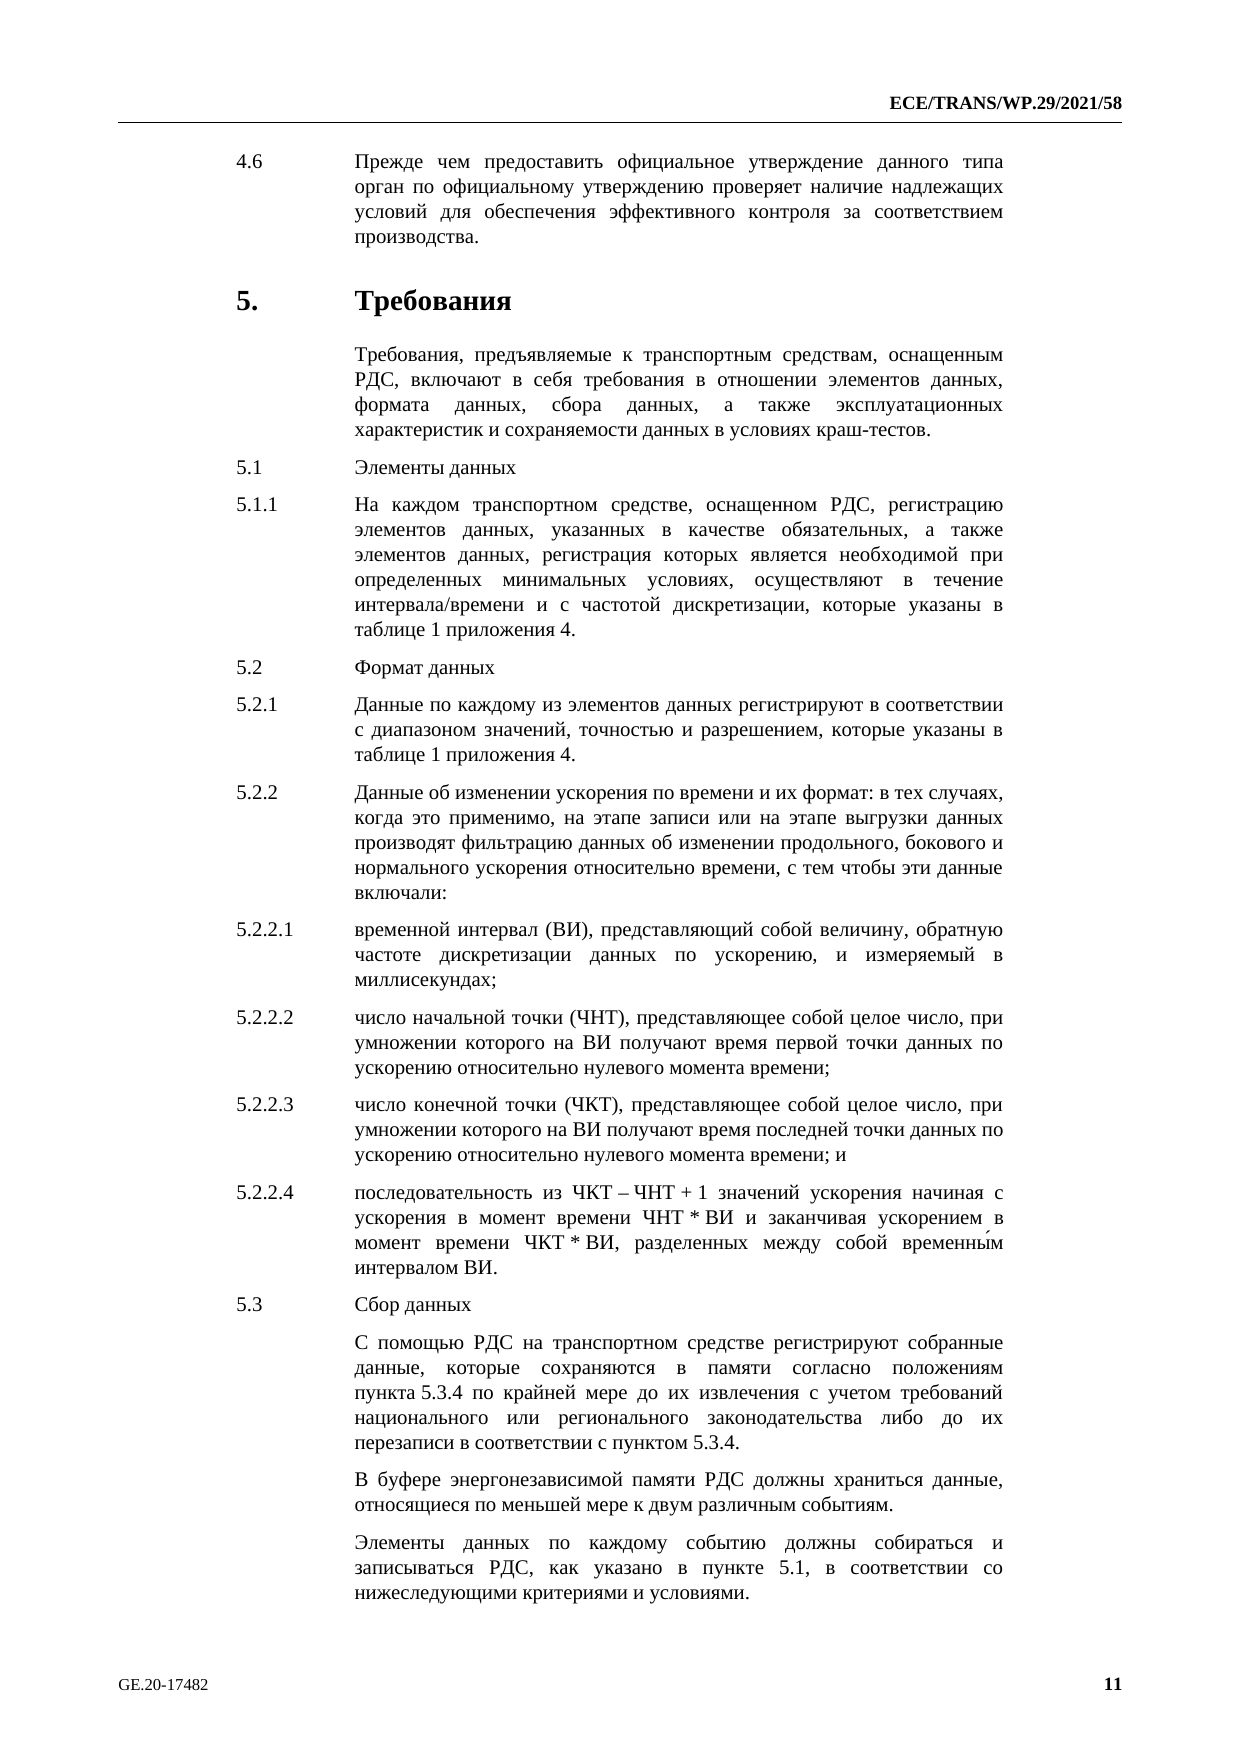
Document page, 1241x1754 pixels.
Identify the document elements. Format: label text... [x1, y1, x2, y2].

text Элементы данных по каждому событию должны собираться и записываться РДС, как указано в пункте 5.1, в соответствии со нижеследующими критериями и условиями. [236, 1529, 1004, 1604]
text 5.2 Формат данных [236, 654, 1004, 679]
text 5.2.2.1 временной интервал (ВИ), представляющий собой величину, обратную частоте дискретизации данных по ускорению, и измеряемый в миллисекундах; [236, 916, 1004, 991]
text 4.6 Прежде чем предоставить официальное утверждение данного типа орган по официальному утверждению проверяет наличие надлежащих условий для обеспечения эффективного контроля за соответствием производства. [236, 148, 1004, 248]
text 5.2.2.2 число начальной точки (ЧНТ), представляющее собой целое число, при умножении которого на ВИ получают время первой точки данных по ускорению относительно нулевого момента времени; [236, 1004, 1004, 1079]
text Требования, предъявляемые к транспортным средствам, оснащенным РДС, включают в себя требования в отношении элементов данных, формата данных, сбора данных, а также эксплуатационных характеристик и сохраняемости данных в условиях краш-тестов. [236, 341, 1004, 441]
text 5.1 Элементы данных [236, 454, 1004, 479]
text 5.2.2.4 последовательность из ЧКТ – ЧНТ + 1 значений ускорения начиная с ускорения в момент времени ЧНТ * ВИ и заканчивая ускорением в момент времени ЧКТ * ВИ, разделенных между собой временны́м интервалом ВИ. [236, 1179, 1004, 1279]
text 5.2.2 Данные об изменении ускорения по времени и их формат: в тех случаях, когда это применимо, на этапе записи или на этапе выгрузки данных производят фильтрацию данных об изменении продольного, бокового и нормального ускорения относительно времени, с тем чтобы эти данные включали: [236, 779, 1004, 904]
text 5.2.1 Данные по каждому из элементов данных регистрируют в соответствии с диапазоном значений, точностью и разрешением, которые указаны в таблице 1 приложения 4. [236, 691, 1004, 766]
text 5.2.2.3 число конечной точки (ЧКТ), представляющее собой целое число, при умножении которого на ВИ получают время последней точки данных по ускорению относительно нулевого момента времени; и [236, 1091, 1004, 1166]
text В буфере энергонезависимой памяти РДС должны храниться данные, относящиеся по меньшей мере к двум различным событиям. [236, 1466, 1004, 1516]
text 5.3 Сбор данных [236, 1291, 1004, 1316]
text 5. Требования [118, 285, 1004, 316]
text 5.1.1 На каждом транспортном средстве, оснащенном РДС, регистрацию элементов данных, указанных в качестве обязательных, а также элементов данных, регистрация которых является необходимой при определенных минимальных условиях, осуществляют в течение интервала/времени и с частотой дискретизации, которые указаны в таблице 1 приложения 4. [236, 491, 1004, 641]
text С помощью РДС на транспортном средстве регистрируют собранные данные, которые сохраняются в памяти согласно положениям пункта 5.3.4 по крайней мере до их извлечения с учетом требований национального или регионального законодательства либо до их перезаписи в соответствии с пунктом 5.3.4. [236, 1329, 1004, 1454]
